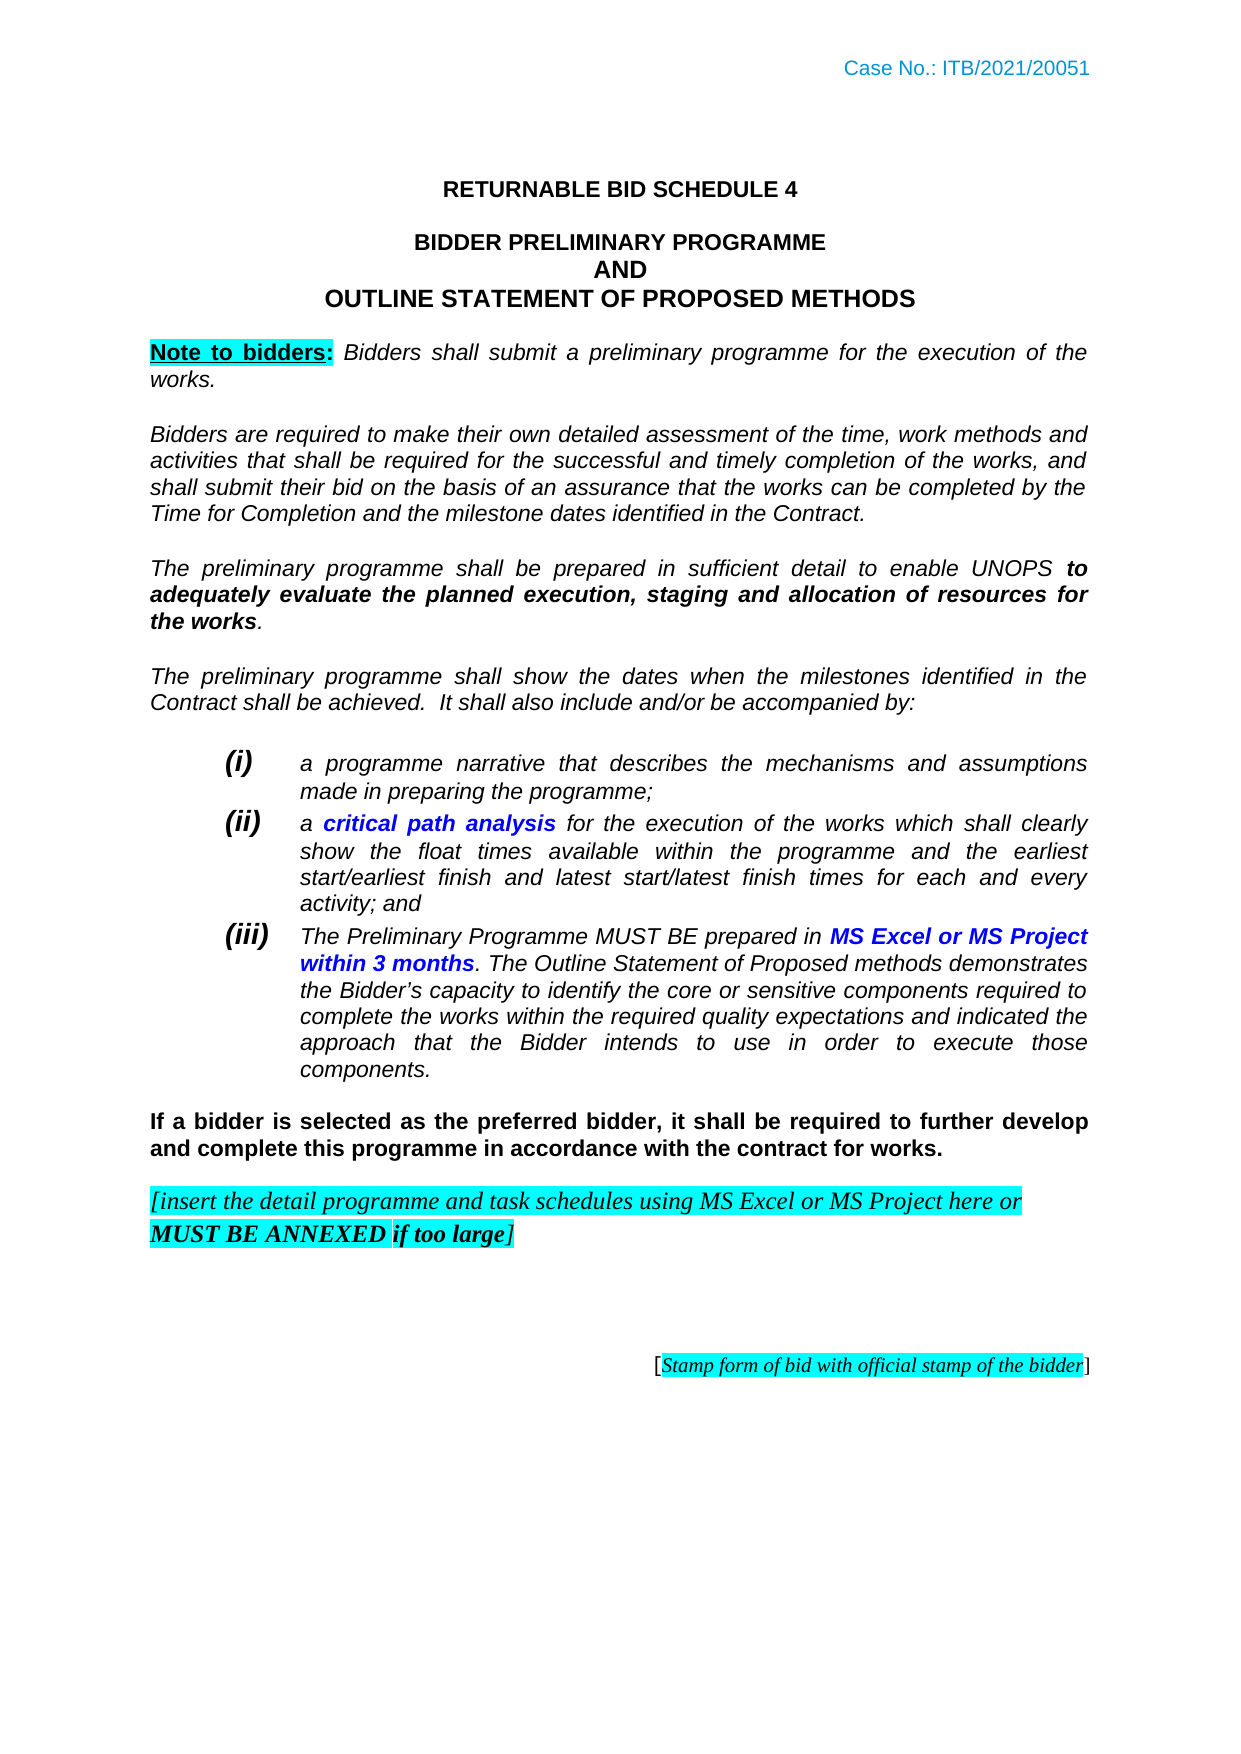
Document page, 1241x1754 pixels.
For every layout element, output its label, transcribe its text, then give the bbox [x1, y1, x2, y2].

subtitle If a bidder is selected as the preferred bidder, it shall be required to further develop and complete this programme in accordance with the contract for works. [150, 1108, 1090, 1161]
text AND [150, 255, 1090, 284]
subtitle The preliminary programme shall be prepared in sufficient detail to enable UNOPS to adequately evaluate the planned execution, staging and allocation of resources for the works. [150, 555, 1090, 634]
text RETURNABLE BID SCHEDULE 4 [150, 176, 1090, 203]
subtitle Bidders are required to make their own detailed assessment of the time, work methods and activities that shall be required for the successful and timely completion of the works, and shall submit their bid on the basis of an assurance that the works can be completed by the Time for Completion and the milestone dates identified in the Contract. [150, 421, 1090, 526]
text [Stamp form of bid with official stamp of the bidder] [150, 1352, 1090, 1377]
text [insert the detail programme and task schedules using MS Excel or MS Project here or MUST BE ANNEXED if too large] [150, 1186, 1090, 1248]
subtitle a critical path analysis for the execution of the works which shall clearly show the float times available within the programme and the earliest start/earliest finish and latest start/latest finish times for each and every activity; and [225, 804, 1090, 917]
text BIDDER PRELIMINARY PROGRAMME [150, 229, 1090, 255]
text OUTLINE STATEMENT OF PROPOSED METHODS [150, 284, 1090, 313]
subtitle The Preliminary Programme MUST BE prepared in MS Excel or MS Project within 3 months. The Outline Statement of Proposed methods demonstrates the Bidder’s capacity to identify the core or sensitive components required to complete the works within the required quality expectations and indicated the approach that the Bidder intends to use in order to execute those components. [225, 917, 1090, 1082]
subtitle a programme narrative that describes the mechanisms and assumptions made in preparing the programme; [225, 744, 1090, 804]
subtitle The preliminary programme shall show the dates when the milestones identified in the Contract shall be achieved. It shall also include and/or be accompanied by: [150, 663, 1090, 715]
subtitle Note to bidders: Bidders shall submit a preliminary programme for the execution of the works. [150, 339, 1090, 392]
